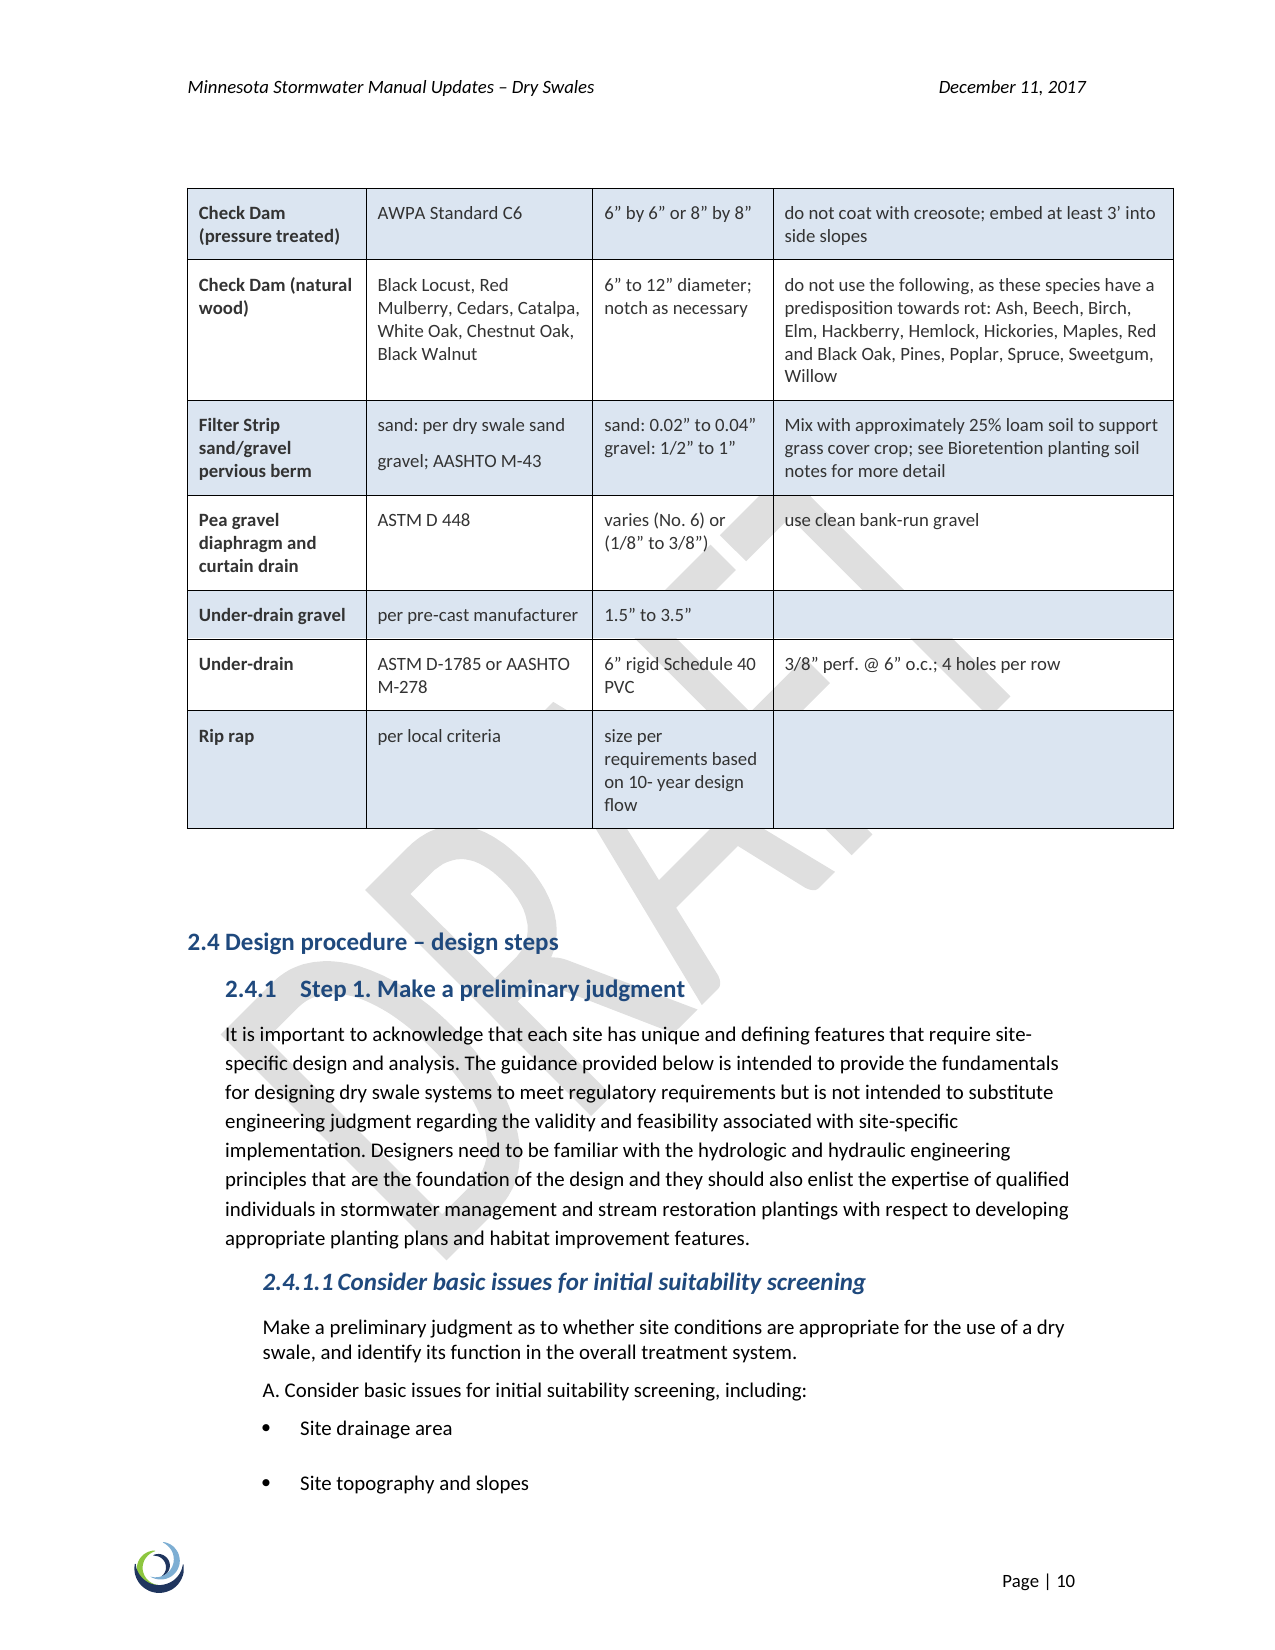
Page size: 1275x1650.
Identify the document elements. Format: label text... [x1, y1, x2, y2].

table_cell Black Locust, Red Mulberry, Cedars, Catalpa, White Oak, Chestnut Oak, Black Walnut [367, 260, 592, 400]
table_cell 1.5” to 3.5” [593, 591, 773, 638]
list Design procedure – design steps [187, 926, 1087, 956]
table_cell Mix with approximately 25% loam soil to support grass cover crop; see Bioretention planting soil notes for more detail [774, 401, 1173, 495]
text A. Consider basic issues for initial suitability screening, including: [262, 1377, 1087, 1403]
table_cell [774, 711, 1173, 828]
table_cell ASTM D-1785 or AASHTO M-278 [367, 640, 592, 710]
table_cell Under-drain [188, 640, 366, 710]
table_cell do not use the following, as these species have a predisposition towards rot: Ash, Beech, Birch, Elm, Hackberry, Hemlock, Hickories, Maples, Red and Black Oak, Pines, Poplar, Spruce, Sweetgum, Willow [774, 260, 1173, 400]
table_cell use clean bank-run gravel [774, 496, 1173, 589]
table_cell 6” by 6” or 8” by 8” [593, 189, 773, 259]
list Site topography and slopes [262, 1470, 1087, 1495]
table_cell Check Dam (natural wood) [188, 260, 366, 400]
table_cell AWPA Standard C6 [367, 189, 592, 259]
table_cell per local criteria [367, 711, 592, 828]
table_cell sand: per dry swale sand gravel; AASHTO M-43 [367, 401, 592, 495]
table_cell do not coat with creosote; embed at least 3’ into side slopes [774, 189, 1173, 259]
table_cell 6” rigid Schedule 40 PVC [593, 640, 773, 710]
table_cell size per requirements based on 10- year design flow [593, 711, 773, 828]
table_cell Filter Strip sand/gravel pervious berm [188, 401, 366, 495]
list Site drainage area [262, 1415, 1087, 1441]
table_cell Under-drain gravel [188, 591, 366, 638]
table_cell 3/8” perf. @ 6” o.c.; 4 holes per row [774, 640, 1173, 710]
table_cell Pea gravel diaphragm and curtain drain [188, 496, 366, 589]
list Consider basic issues for initial suitability screening [262, 1267, 1087, 1297]
text Make a preliminary judgment as to whether site conditions are appropriate for the use of a dry swale, and identify its function in the overall treatment system. [262, 1314, 1087, 1365]
table_cell per pre-cast manufacturer [367, 591, 592, 638]
table_cell ASTM D 448 [367, 496, 592, 589]
table_cell varies (No. 6) or (1/8” to 3/8”) [593, 496, 773, 589]
table_cell Check Dam (pressure treated) [188, 189, 366, 259]
list Step 1. Make a preliminary judgment [225, 973, 1087, 1004]
table_cell Rip rap [188, 711, 366, 828]
table_cell sand: 0.02” to 0.04” gravel: 1/2” to 1” [593, 401, 773, 495]
text It is important to acknowledge that each site has unique and defining features that require site-specific design and analysis. The guidance provided below is intended to provide the fundamentals for designing dry swale systems to meet regulatory requirements but is not intended to substitute engineering judgment regarding the validity and feasibility associated with site-specific implementation. Designers need to be familiar with the hydrologic and hydraulic engineering principles that are the foundation of the design and they should also enlist the expertise of qualified individuals in stormwater management and stream restoration plantings with respect to developing appropriate planting plans and habitat improvement features. [225, 1021, 1087, 1250]
table_cell 6” to 12” diameter; notch as necessary [593, 260, 773, 400]
table_cell [774, 591, 1173, 638]
